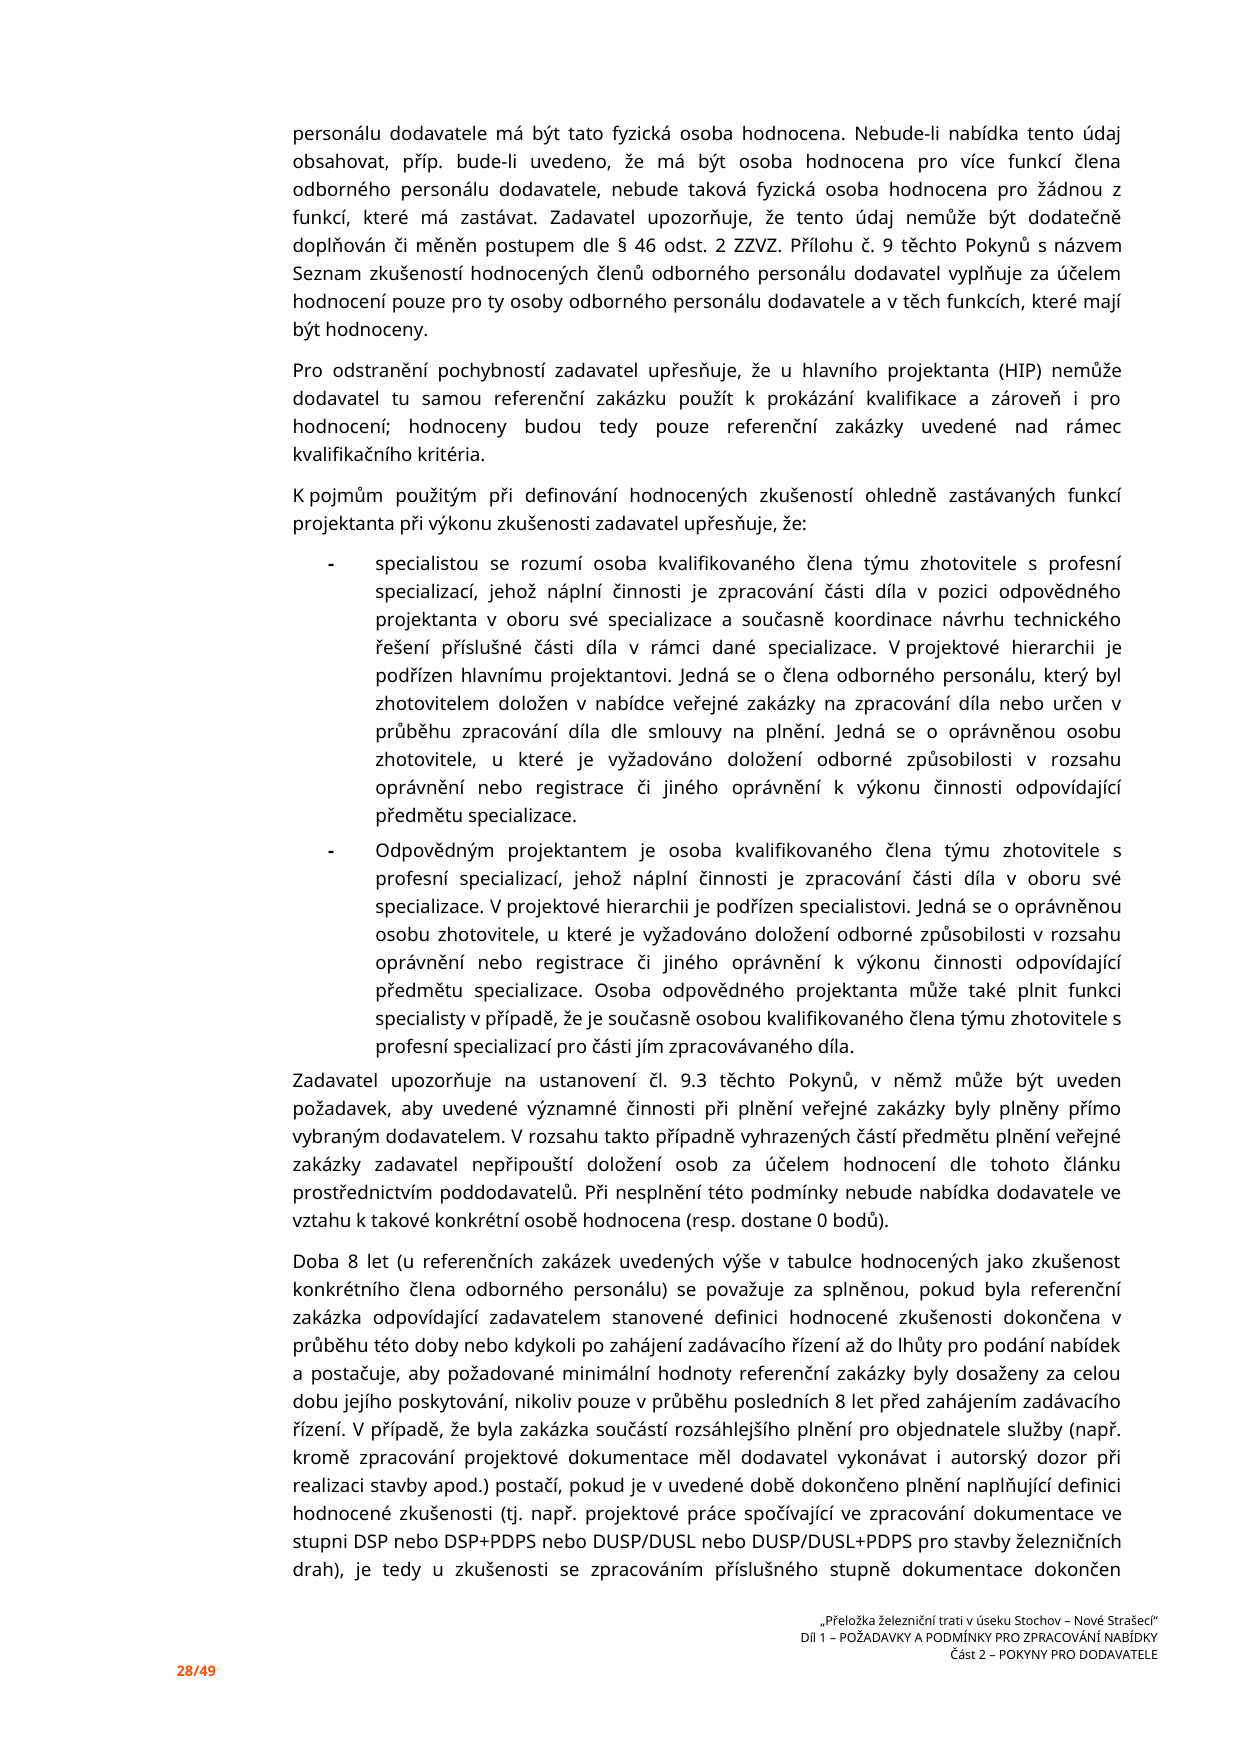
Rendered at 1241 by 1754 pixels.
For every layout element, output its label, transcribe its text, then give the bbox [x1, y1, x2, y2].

list Pro odstranění pochybností zadavatel upřesňuje, že u hlavního projektanta (HIP) nemůže dodavatel tu samou referenční zakázku použít k prokázání kvalifikace a zároveň i pro hodnocení; hodnoceny budou tedy pouze referenční zakázky uvedené nad rámec kvalifikačního kritéria. [292, 357, 1122, 467]
text Odpovědným projektantem je osoba kvalifikovaného člena týmu zhotovitele s profesní specializací, jehož náplní činnosti je zpracování části díla v oboru své specializace. V projektové hierarchii je podřízen specialistovi. Jedná se o oprávněnou osobu zhotovitele, u které je vyžadováno doložení odborné způsobilosti v rozsahu oprávnění nebo registrace či jiného oprávnění k výkonu činnosti odpovídající předmětu specializace. Osoba odpovědného projektanta může také plnit funkci specialisty v případě, že je současně osobou kvalifikovaného člena týmu zhotovitele s profesní specializací pro části jím zpracovávaného díla. [328, 837, 1122, 1058]
text specialistou se rozumí osoba kvalifikovaného člena týmu zhotovitele s profesní specializací, jehož náplní činnosti je zpracování části díla v pozici odpovědného projektanta v oboru své specializace a současně koordinace návrhu technického řešení příslušné části díla v rámci dané specializace. V projektové hierarchii je podřízen hlavnímu projektantovi. Jedná se o člena odborného personálu, který byl zhotovitelem doložen v nabídce veřejné zakázky na zpracování díla nebo určen v průběhu zpracování díla dle smlouvy na plnění. Jedná se o oprávněnou osobu zhotovitele, u které je vyžadováno doložení odborné způsobilosti v rozsahu oprávnění nebo registrace či jiného oprávnění k výkonu činnosti odpovídající předmětu specializace. [328, 550, 1122, 828]
list K pojmům použitým při definování hodnocených zkušeností ohledně zastávaných funkcí projektanta při výkonu zkušenosti zadavatel upřesňuje, že: [292, 482, 1122, 535]
list Zadavatel upozorňuje na ustanovení čl. 9.3 těchto Pokynů, v němž může být uveden požadavek, aby uvedené významné činnosti při plnění veřejné zakázky byly plněny přímo vybraným dodavatelem. V rozsahu takto případně vyhrazených částí předmětu plnění veřejné zakázky zadavatel nepřipouští doložení osob za účelem hodnocení dle tohoto článku prostřednictvím poddodavatelů. Při nesplnění této podmínky nebude nabídka dodavatele ve vztahu k takové konkrétní osobě hodnocena (resp. dostane 0 bodů). [292, 1067, 1122, 1233]
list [292, 1248, 1122, 1582]
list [292, 121, 1122, 342]
